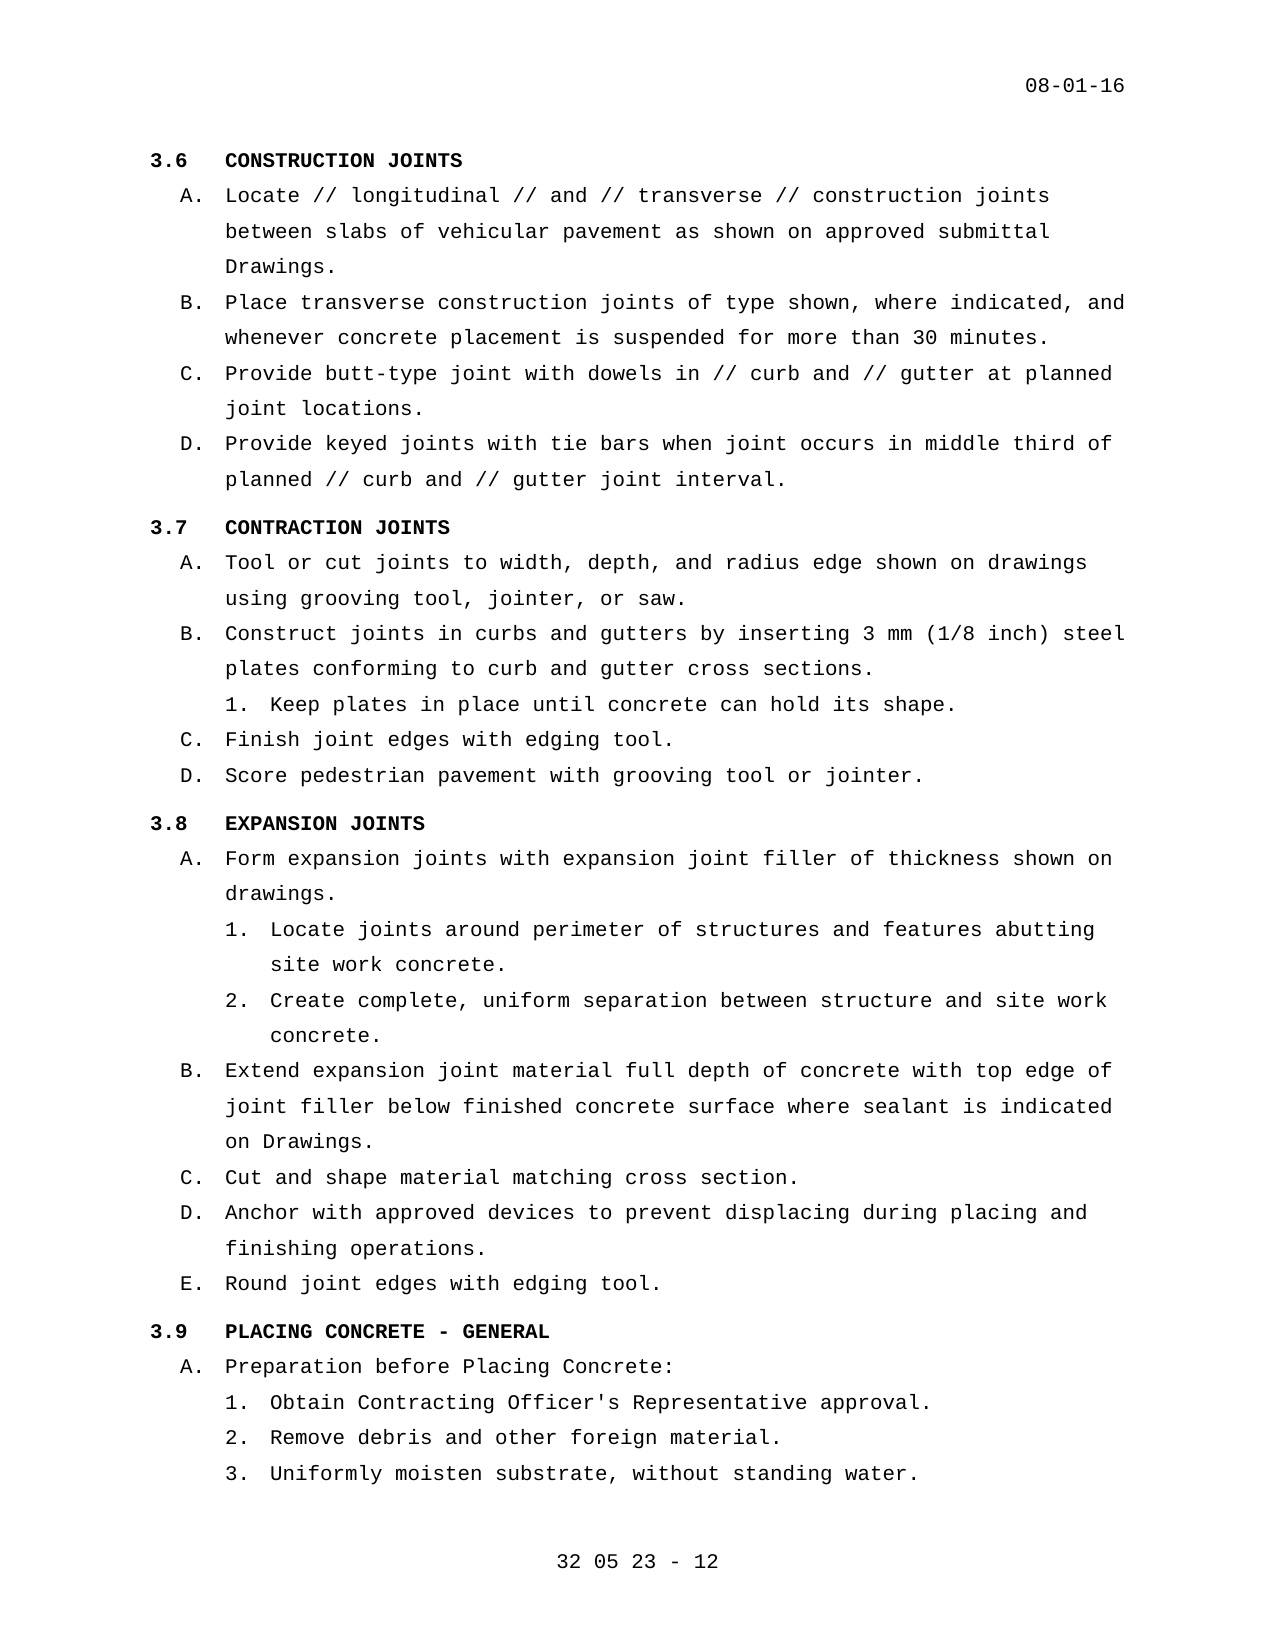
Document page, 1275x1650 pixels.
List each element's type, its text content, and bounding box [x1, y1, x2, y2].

text Form expansion joints with expansion joint filler of thickness shown on drawings. [180, 848, 1125, 907]
text EXPANSION JOINTS [150, 812, 1125, 836]
text Finish joint edges with edging tool. [180, 729, 1125, 753]
text Keep plates in place until concrete can hold its shape. [225, 694, 1125, 717]
text Create complete, uniform separation between structure and site work concrete. [225, 989, 1125, 1049]
text Place transverse construction joints of type shown, where indicated, and whenever concrete placement is suspended for more than 30 minutes. [180, 292, 1125, 351]
text Locate // longitudinal // and // transverse // construction joints between slabs of vehicular pavement as shown on approved submittal Drawings. [180, 185, 1125, 280]
text Remove debris and other foreign material. [225, 1427, 1125, 1451]
text Preparation before Placing Concrete: [180, 1356, 1125, 1380]
text Cut and shape material matching cross section. [180, 1167, 1125, 1190]
text Uniformly moisten substrate, without standing water. [225, 1462, 1125, 1486]
text CONSTRUCTION JOINTS [150, 150, 1125, 174]
text Provide butt-type joint with dowels in // curb and // gutter at planned joint locations. [180, 362, 1125, 422]
text CONTRACTION JOINTS [150, 517, 1125, 540]
text Provide keyed joints with tie bars when joint occurs in middle third of planned // curb and // gutter joint interval. [180, 433, 1125, 492]
text Locate joints around perimeter of structures and features abutting site work concrete. [225, 919, 1125, 978]
text PLACING CONCRETE - GENERAL [150, 1321, 1125, 1344]
text Anchor with approved devices to prevent displacing during placing and finishing operations. [180, 1202, 1125, 1261]
text Round joint edges with edging tool. [180, 1273, 1125, 1297]
text Tool or cut joints to width, depth, and radius edge shown on drawings using grooving tool, jointer, or saw. [180, 552, 1125, 611]
text Extend expansion joint material full depth of concrete with top edge of joint filler below finished concrete surface where sealant is indicated on Drawings. [180, 1060, 1125, 1155]
text Construct joints in curbs and gutters by inserting 3 mm (1/8 inch) steel plates conforming to curb and gutter cross sections. [180, 623, 1125, 682]
text Obtain Contracting Officer's Representative approval. [225, 1392, 1125, 1415]
text Score pedestrian pavement with grooving tool or jointer. [180, 764, 1125, 788]
